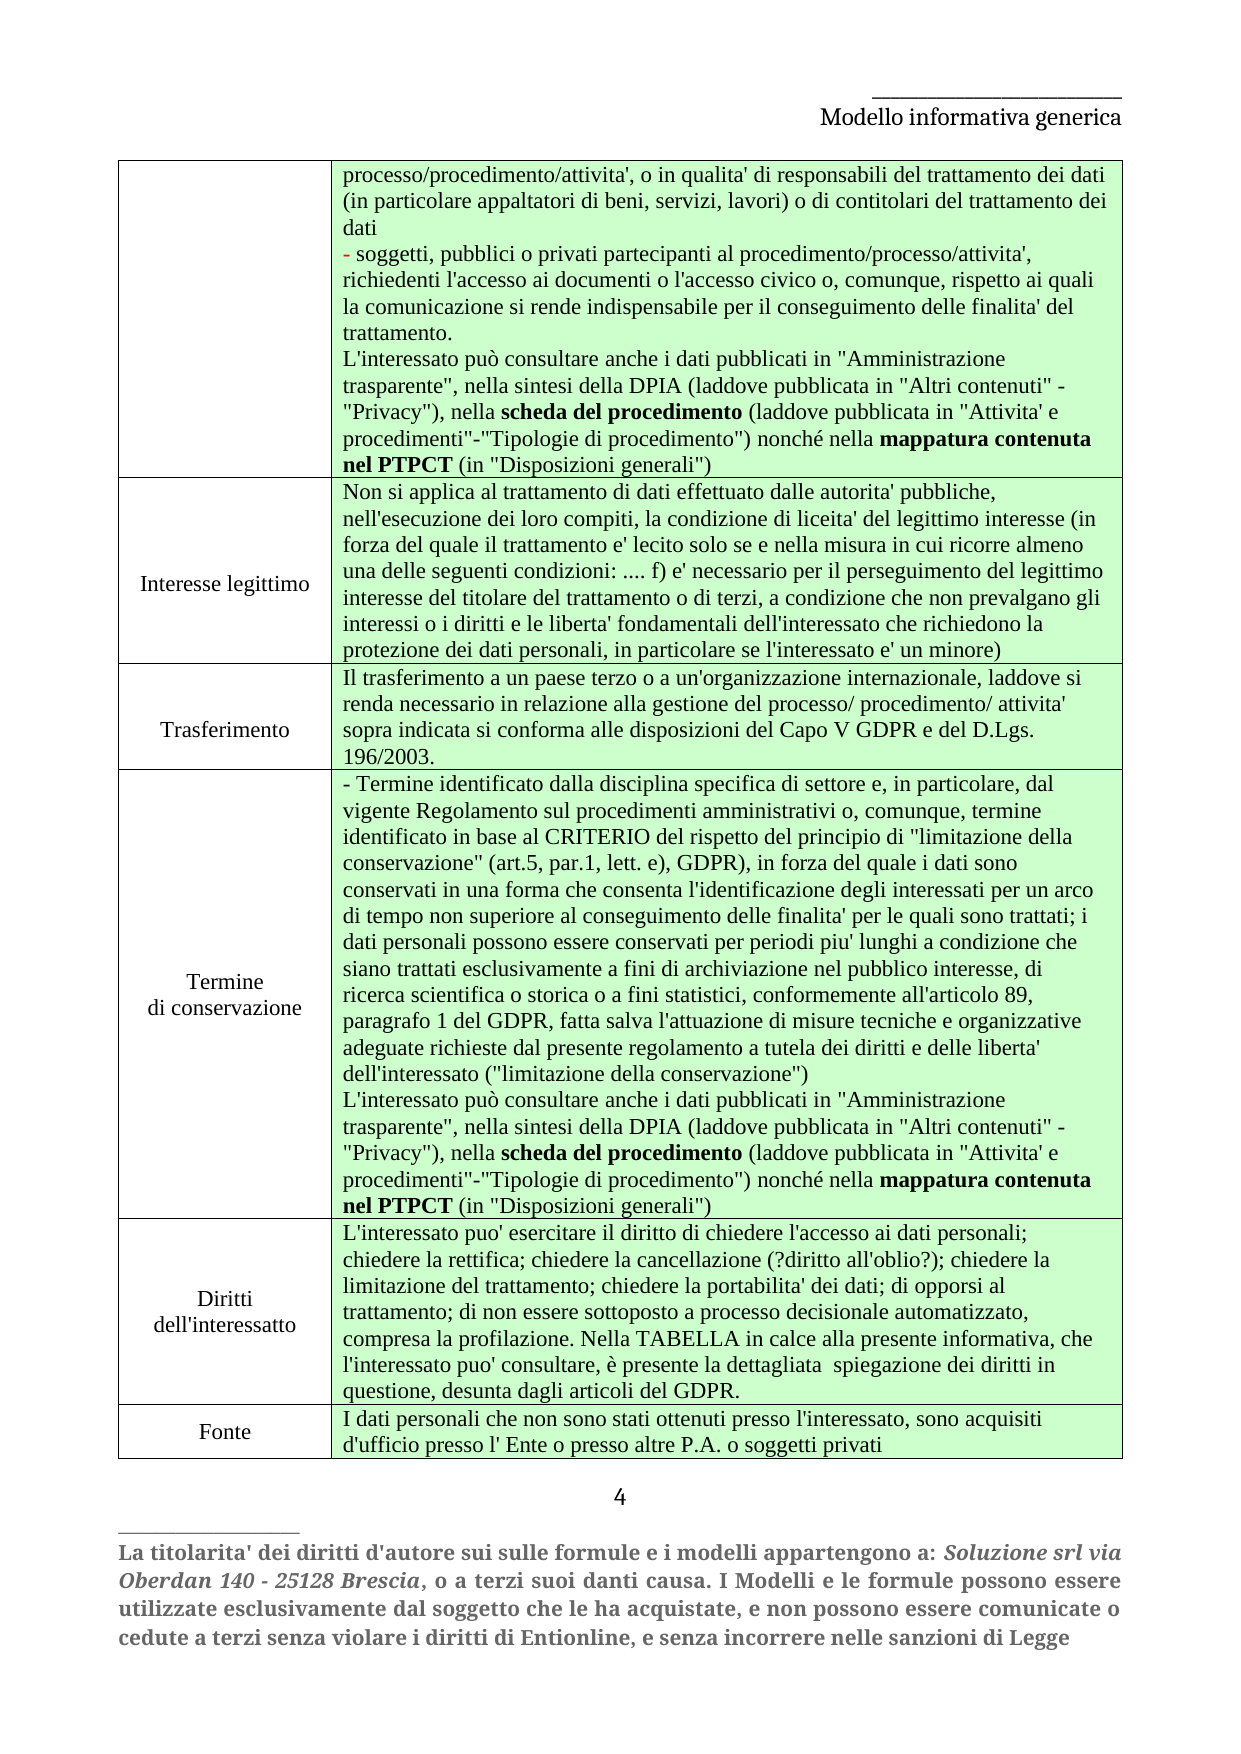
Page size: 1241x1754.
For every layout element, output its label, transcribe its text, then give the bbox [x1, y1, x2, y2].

table_cell Trasferimento [119, 664, 331, 769]
table_cell Interesse legittimo [119, 478, 331, 663]
table_cell I dati personali che non sono stati ottenuti presso l'interessato, sono acquisiti d'ufficio presso l' Ente o presso altre P.A. o soggetti privati [332, 1405, 1122, 1458]
table_cell - Termine identificato dalla disciplina specifica di settore e, in particolare, dal vigente Regolamento sul procedimenti amministrativi o, comunque, termine identificato in base al CRITERIO del rispetto del principio di "limitazione della conservazione" (art.5, par.1, lett. e), GDPR), in forza del quale i dati sono conservati in una forma che consenta l'identificazione degli interessati per un arco di tempo non superiore al conseguimento delle finalita' per le quali sono trattati; i dati personali possono essere conservati per periodi piu' lunghi a condizione che siano trattati esclusivamente a fini di archiviazione nel pubblico interesse, di ricerca scientifica o storica o a fini statistici, conformemente all'articolo 89, paragrafo 1 del GDPR, fatta salva l'attuazione di misure tecniche e organizzative adeguate richieste dal presente regolamento a tutela dei diritti e delle liberta' dell'interessato ("limitazione della conservazione") L'interessato può consultare anche i dati pubblicati in "Amministrazione trasparente", nella sintesi della DPIA (laddove pubblicata in "Altri contenuti" - "Privacy"), nella scheda del procedimento (laddove pubblicata in "Attivita' e procedimenti"-"Tipologie di procedimento") nonché nella mappatura contenuta nel PTPCT (in "Disposizioni generali") [332, 770, 1122, 1218]
table_cell Non si applica al trattamento di dati effettuato dalle autorita' pubbliche, nell'esecuzione dei loro compiti, la condizione di liceita' del legittimo interesse (in forza del quale il trattamento e' lecito solo se e nella misura in cui ricorre almeno una delle seguenti condizioni: .... f) e' necessario per il perseguimento del legittimo interesse del titolare del trattamento o di terzi, a condizione che non prevalgano gli interessi o i diritti e le liberta' fondamentali dell'interessato che richiedono la protezione dei dati personali, in particolare se l'interessato e' un minore) [332, 478, 1122, 663]
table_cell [332, 161, 1122, 477]
table_cell Termine di conservazione [119, 770, 331, 1218]
table_cell Fonte [119, 1405, 331, 1458]
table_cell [119, 161, 331, 477]
table_cell Diritti dell'interessatto [119, 1219, 331, 1404]
table_cell L'interessato puo' esercitare il diritto di chiedere l'accesso ai dati personali; chiedere la rettifica; chiedere la cancellazione (?diritto all'oblio?); chiedere la limitazione del trattamento; chiedere la portabilita' dei dati; di opporsi al trattamento; di non essere sottoposto a processo decisionale automatizzato, compresa la profilazione. Nella TABELLA in calce alla presente informativa, che l'interessato puo' consultare, è presente la dettagliata spiegazione dei diritti in questione, desunta dagli articoli del GDPR. [332, 1219, 1122, 1404]
table_cell Il trasferimento a un paese terzo o a un'organizzazione internazionale, laddove si renda necessario in relazione alla gestione del processo/ procedimento/ attivita' sopra indicata si conforma alle disposizioni del Capo V GDPR e del D.Lgs. 196/2003. [332, 664, 1122, 769]
